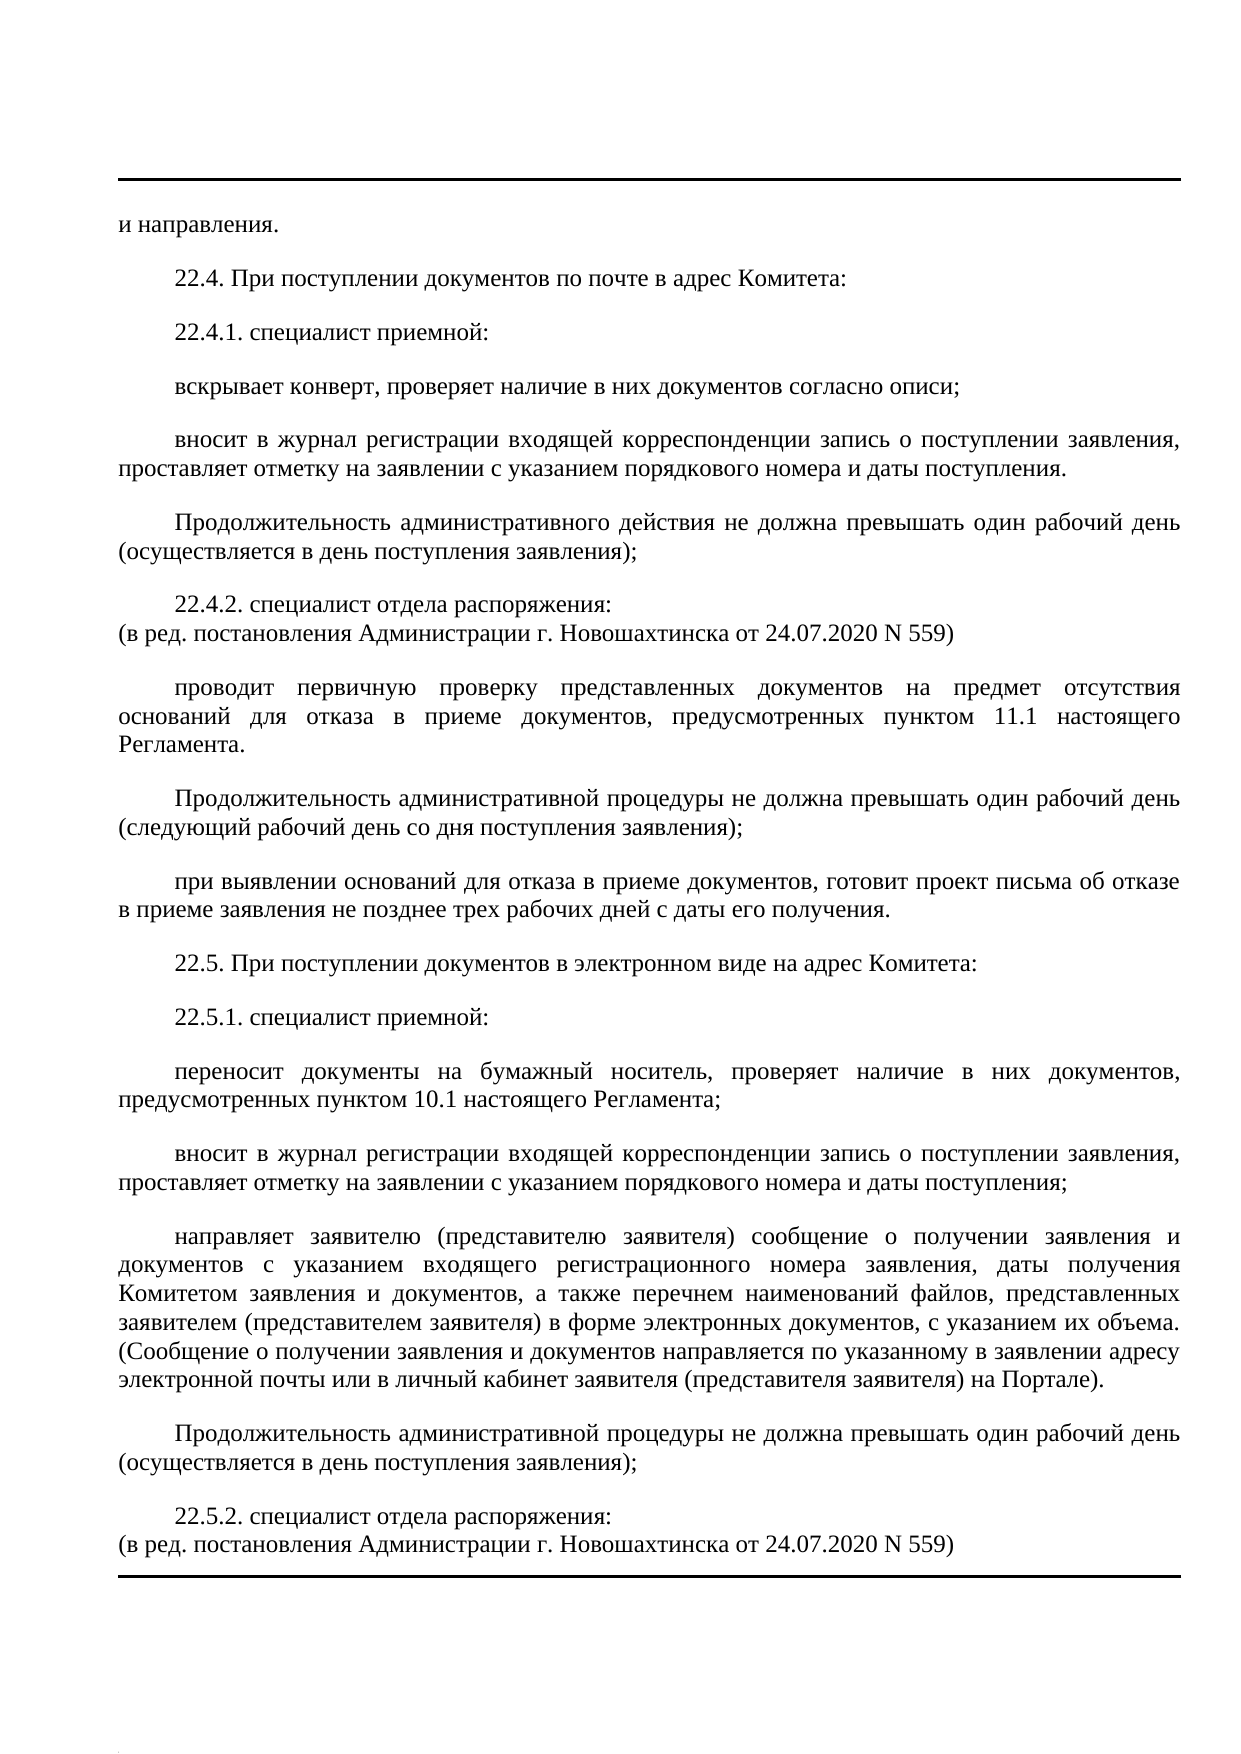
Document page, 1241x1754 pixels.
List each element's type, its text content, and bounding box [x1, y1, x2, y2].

text при выявлении оснований для отказа в приеме документов, готовит проект письма об отказе в приеме заявления не позднее трех рабочих дней с даты его получения. [118, 866, 1181, 923]
text Продолжительность административного действия не должна превышать один рабочий день (осуществляется в день поступления заявления); [118, 507, 1181, 564]
text вскрывает конверт, проверяет наличие в них документов согласно описи; [118, 371, 1181, 399]
text 22.4. При поступлении документов по почте в адрес Комитета: [118, 263, 1181, 292]
text 22.4.2. специалист отдела распоряжения: [118, 589, 1181, 618]
text 22.5.1. специалист приемной: [118, 1002, 1181, 1031]
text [118, 209, 1181, 238]
text (в ред. постановления Администрации г. Новошахтинска от 24.07.2020 N 559) [118, 1529, 1181, 1558]
text 22.5. При поступлении документов в электронном виде на адрес Комитета: [118, 948, 1181, 977]
text Продолжительность административной процедуры не должна превышать один рабочий день (осуществляется в день поступления заявления); [118, 1418, 1181, 1476]
text переносит документы на бумажный носитель, проверяет наличие в них документов, предусмотренных пунктом 10.1 настоящего Регламента; [118, 1056, 1181, 1113]
text направляет заявителю (представителю заявителя) сообщение о получении заявления и документов с указанием входящего регистрационного номера заявления, даты получения Комитетом заявления и документов, а также перечнем наименований файлов, представленных заявителем (представителем заявителя) в форме электронных документов, с указанием их объема. (Сообщение о получении заявления и документов направляется по указанному в заявлении адресу электронной почты или в личный кабинет заявителя (представителя заявителя) на Портале). [118, 1221, 1181, 1393]
text Продолжительность административной процедуры не должна превышать один рабочий день (следующий рабочий день со дня поступления заявления); [118, 783, 1181, 841]
text 22.4.1. специалист приемной: [118, 317, 1181, 346]
text вносит в журнал регистрации входящей корреспонденции запись о поступлении заявления, проставляет отметку на заявлении с указанием порядкового номера и даты поступления. [118, 424, 1181, 482]
text проводит первичную проверку представленных документов на предмет отсутствия оснований для отказа в приеме документов, предусмотренных пунктом 11.1 настоящего Регламента. [118, 672, 1181, 758]
text 22.5.2. специалист отдела распоряжения: [118, 1501, 1181, 1529]
text вносит в журнал регистрации входящей корреспонденции запись о поступлении заявления, проставляет отметку на заявлении с указанием порядкового номера и даты поступления; [118, 1138, 1181, 1196]
text (в ред. постановления Администрации г. Новошахтинска от 24.07.2020 N 559) [118, 618, 1181, 647]
